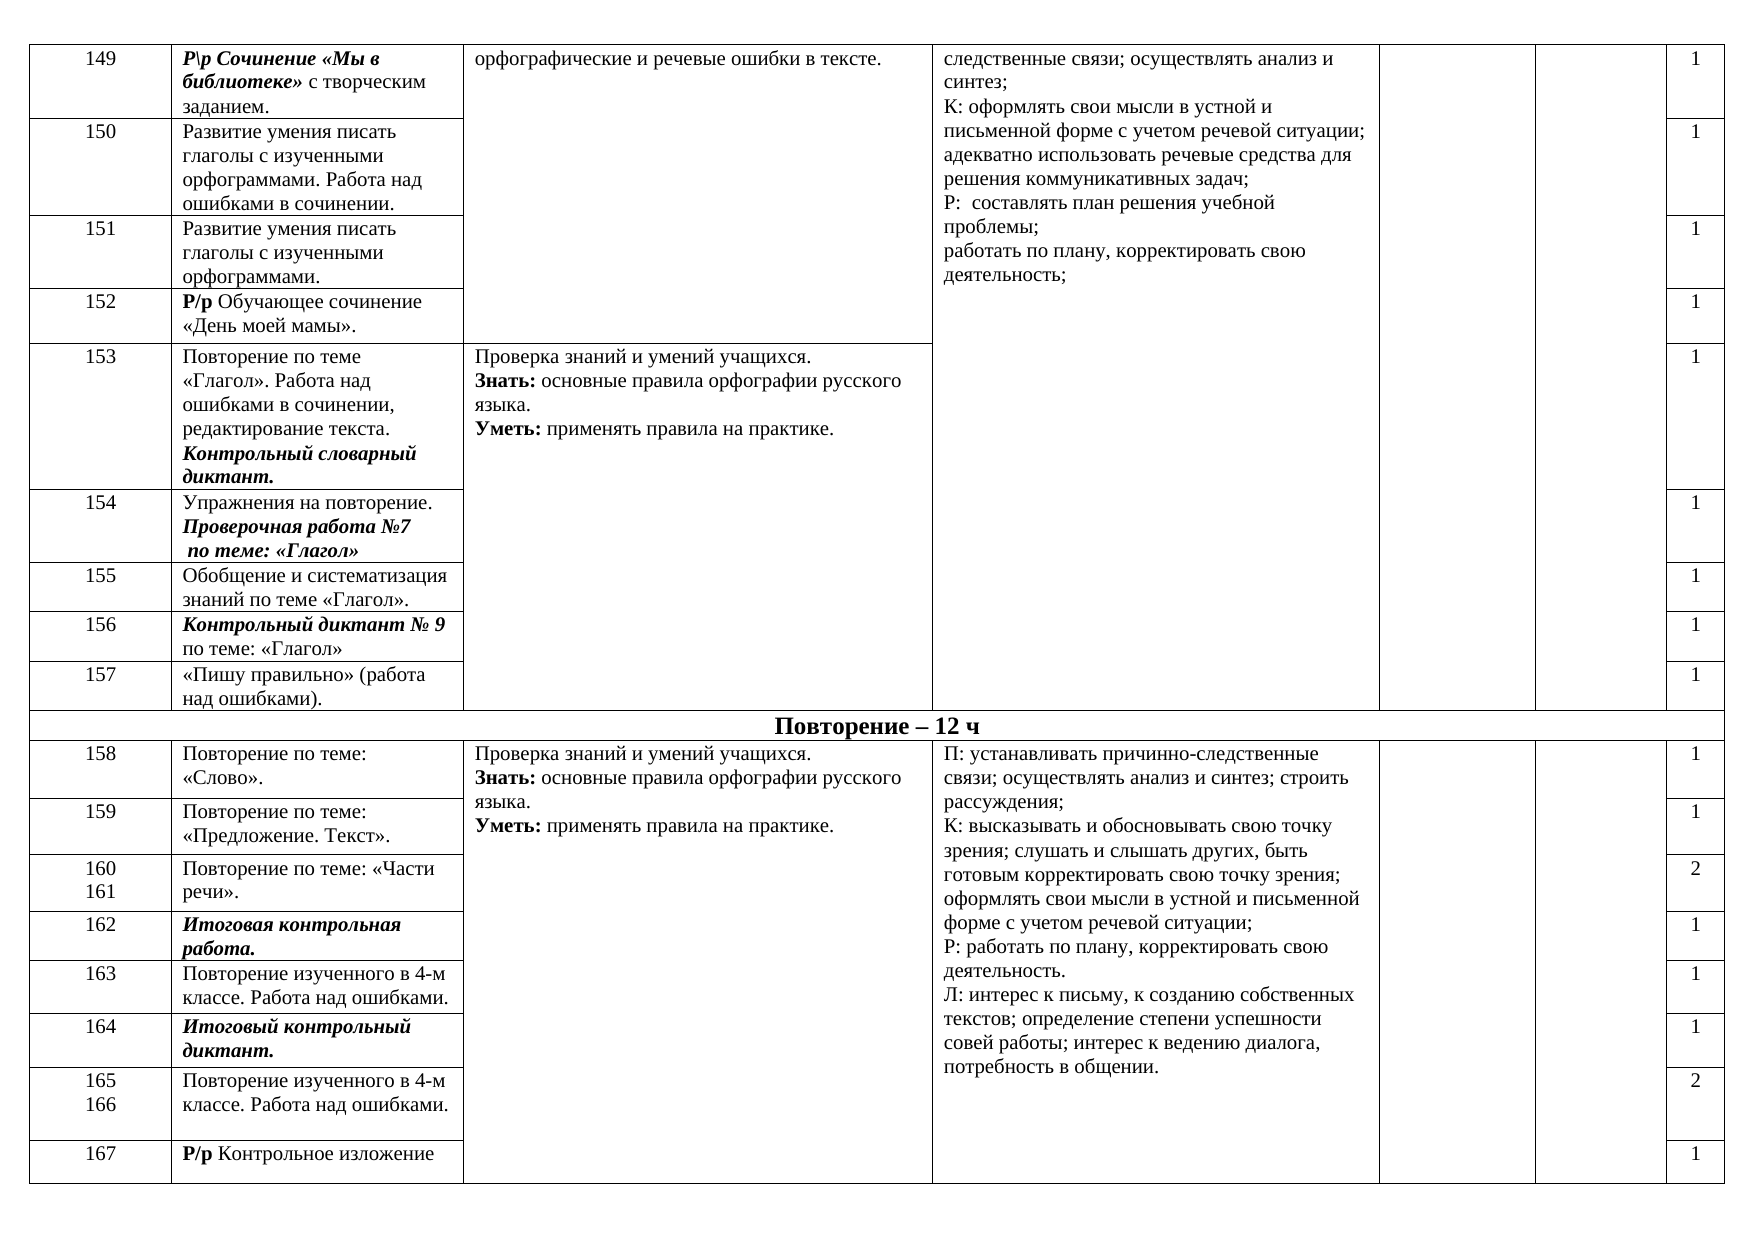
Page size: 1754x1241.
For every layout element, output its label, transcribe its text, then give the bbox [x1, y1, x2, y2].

table_cell 151 [30, 216, 171, 288]
table_cell Повторение по теме «Глагол». Работа над ошибками в сочинении, редактирование текста. Контрольный словарный диктант. [172, 344, 463, 488]
table_cell Итоговый контрольный диктант. [172, 1014, 463, 1067]
table_cell 1 [1667, 612, 1724, 661]
table_cell 160 161 [30, 855, 171, 911]
table_cell 1 [1667, 45, 1724, 118]
table_cell Повторение по теме: «Части речи». [172, 855, 463, 911]
table_cell Повторение по теме: «Предложение. Текст». [172, 799, 463, 854]
table_cell Обобщение и систематизация знаний по теме «Глагол». [172, 563, 463, 611]
table_cell 1 [1667, 490, 1724, 562]
table_cell Р\р Сочинение «Мы в библиотеке» с творческим заданием. [172, 45, 463, 118]
table_cell Итоговая контрольная работа. [172, 912, 463, 960]
table_cell 2 [1667, 1068, 1724, 1140]
table_cell 1 [1667, 344, 1724, 488]
table_cell 150 [30, 119, 171, 215]
table_cell 1 [1667, 1141, 1724, 1183]
table_cell 2 [1667, 855, 1724, 911]
table_cell 155 [30, 563, 171, 611]
table_cell 1 [1667, 799, 1724, 854]
table_cell 167 [30, 1141, 171, 1183]
table_cell Развитие умения писать глаголы с изученными орфограммами. [172, 216, 463, 288]
table_cell 1 [1667, 662, 1724, 710]
table_cell [1536, 741, 1666, 1183]
table_cell 1 [1667, 119, 1724, 215]
table_cell 149 [30, 45, 171, 118]
table_cell 153 [30, 344, 171, 488]
table_cell Р/р Обучающее сочинение «День моей мамы». [172, 289, 463, 343]
table_cell 1 [1667, 563, 1724, 611]
table_cell Развитие умения писать глаголы с изученными орфограммами. Работа над ошибками в сочинении. [172, 119, 463, 215]
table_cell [172, 1141, 463, 1183]
table_cell 156 [30, 612, 171, 661]
table_cell 154 [30, 490, 171, 562]
table_cell 164 [30, 1014, 171, 1067]
table_cell Контрольный диктант № 9 по теме: «Глагол» [172, 612, 463, 661]
table_cell Повторение изученного в 4-м классе. Работа над ошибками. [172, 961, 463, 1013]
table_cell Проверка знаний и умений учащихся. Знать: основные правила орфографии русского языка. Уметь: применять правила на практике. [464, 344, 932, 710]
table_cell Упражнения на повторение. Проверочная работа №7 по теме: «Глагол» [172, 490, 463, 562]
table_cell [1380, 741, 1535, 1183]
table_cell 152 [30, 289, 171, 343]
table_cell 162 [30, 912, 171, 960]
table_cell Повторение изученного в 4-м классе. Работа над ошибками. [172, 1068, 463, 1140]
table_cell 1 [1667, 912, 1724, 960]
table_cell «Пишу правильно» (работа над ошибками). [172, 662, 463, 710]
table_cell 1 [1667, 216, 1724, 288]
table_cell 157 [30, 662, 171, 710]
table_cell 158 [30, 741, 171, 798]
table_cell 163 [30, 961, 171, 1013]
table_cell 1 [1667, 1014, 1724, 1067]
table_cell 159 [30, 799, 171, 854]
table_cell Проверка знаний и умений учащихся. Знать: основные правила орфографии русского языка. Уметь: применять правила на практике. [464, 741, 932, 1183]
table_cell П: устанавливать причинно-следственные связи; осуществлять анализ и синтез; строить рассуждения; К: высказывать и обосновывать свою точку зрения; слушать и слышать других, быть готовым корректировать свою точку зрения; оформлять свои мысли в устной и письменной форме с учетом речевой ситуации; Р: работать по плану, корректировать свою деятельность. Л: интерес к письму, к созданию собственных текстов; определение степени успешности совей работы; интерес к ведению диалога, потребность в общении. [933, 741, 1379, 1183]
table_cell 165 166 [30, 1068, 171, 1140]
table_cell 1 [1667, 741, 1724, 798]
table_cell Повторение – 12 ч [30, 711, 1724, 740]
table_cell 1 [1667, 289, 1724, 343]
table_cell Повторение по теме: «Слово». [172, 741, 463, 798]
table_cell 1 [1667, 961, 1724, 1013]
